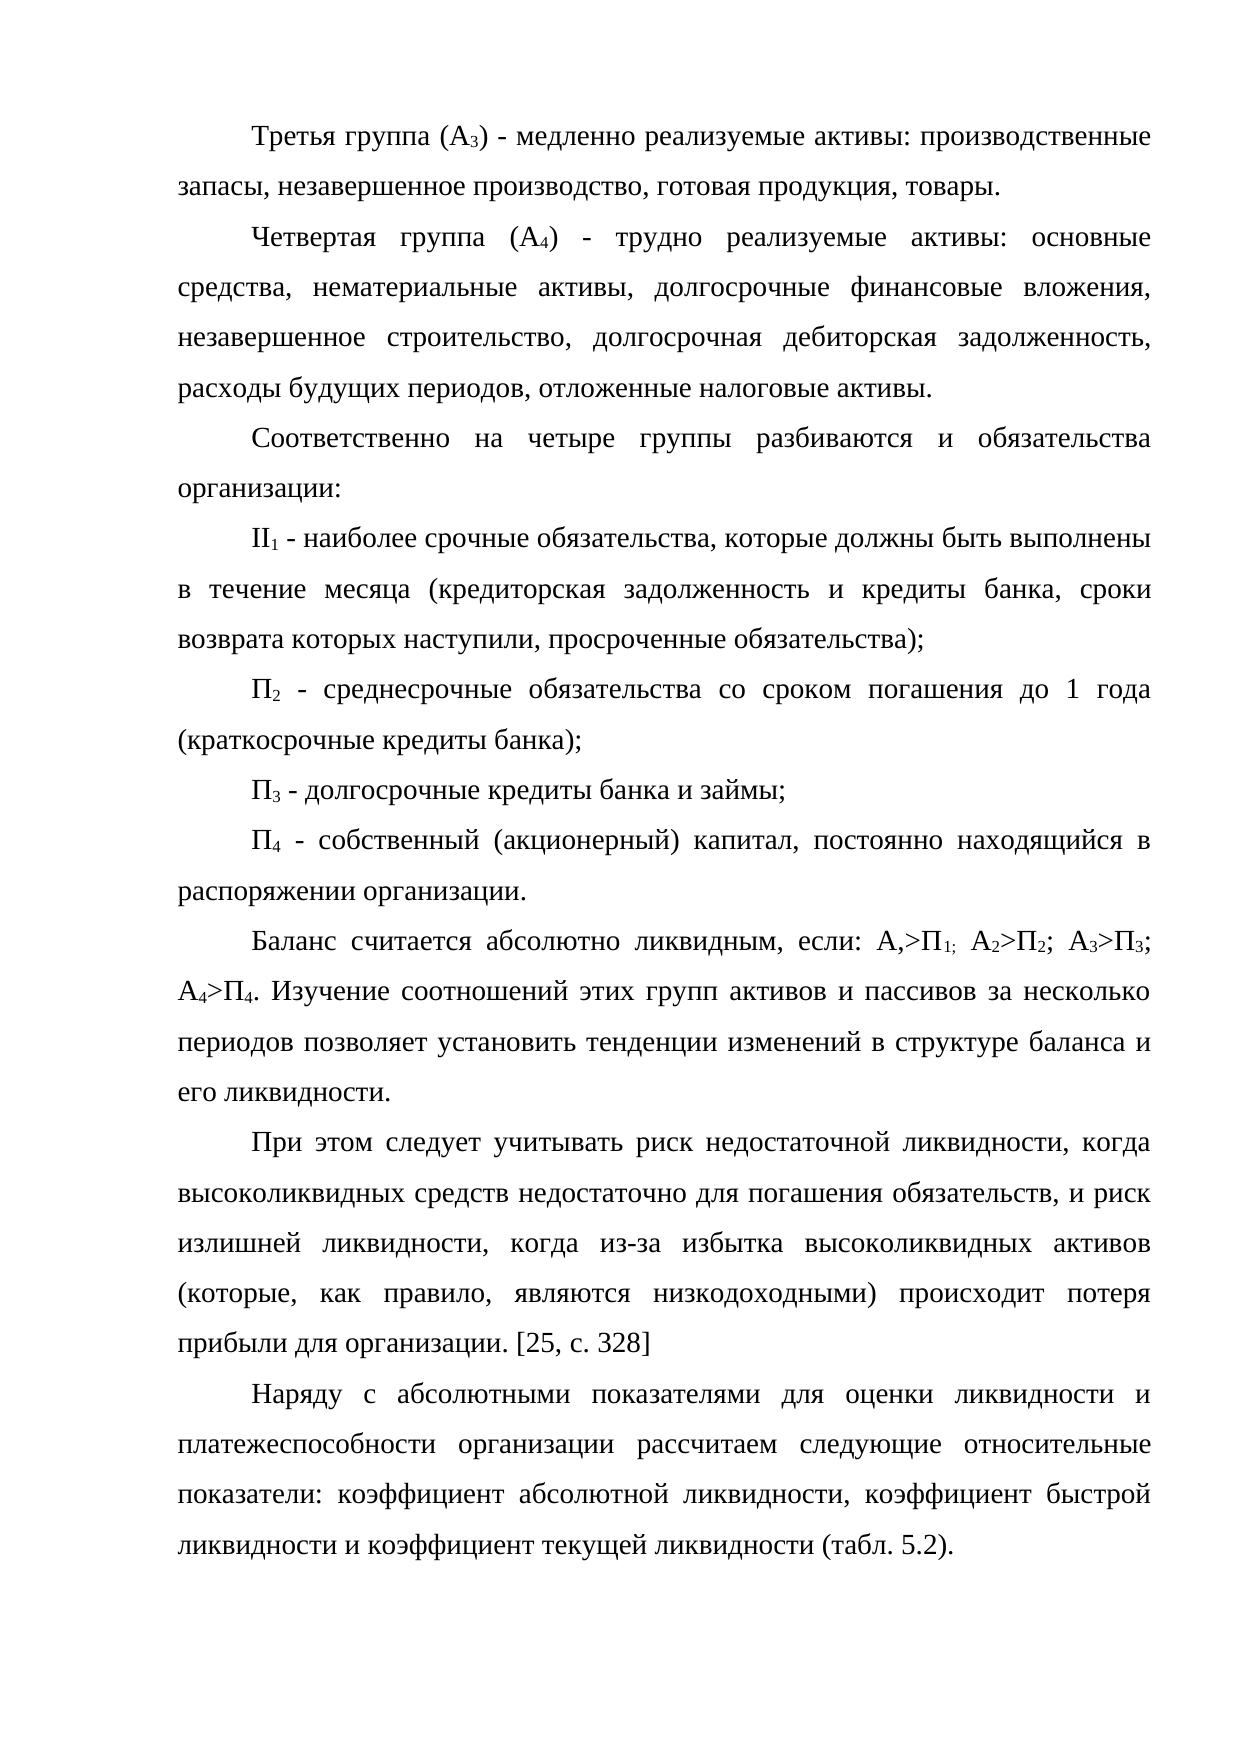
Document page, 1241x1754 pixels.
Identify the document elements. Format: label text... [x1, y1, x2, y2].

text Четвертая группа (А4) - трудно реализуемые активы: основные средства, нематериальные активы, долгосрочные финансовые вложения, незавершенное строительство, долгосрочная дебиторская задолженность, расходы будущих периодов, отложенные налоговые активы. [177, 219, 1152, 403]
text При этом следует учитывать риск недостаточной ликвидности, когда высоколиквидных средств недостаточно для погашения обязательств, и риск излишней ликвидности, когда из-за избытка высоколиквидных активов (которые, как правило, являются низкодоходными) происходит потеря прибыли для организации. [25, c. 328] [177, 1124, 1152, 1359]
text Соответственно на четыре группы разбиваются и обязательства организации: [177, 420, 1152, 504]
text П2 - среднесрочные обязательства со сроком погашения до 1 года (краткосрочные кредиты банка); [177, 672, 1152, 755]
text Третья группа (А3) - медленно реализуемые активы: производственные запасы, незавершенное производство, готовая продукция, товары. [177, 118, 1152, 202]
text П3 - долгосрочные кредиты банка и займы; [177, 772, 1152, 806]
text П4 - собственный (акционерный) капитал, постоянно находящийся в распоряжении организации. [177, 822, 1152, 906]
text Наряду с абсолютными показателями для оценки ликвидности и платежеспособности организации рассчитаем следующие относительные показатели: коэффициент абсолютной ликвидности, коэффициент быстрой ликвидности и коэффициент текущей ликвидности (табл. 5.2). [177, 1376, 1152, 1560]
text II1 - наиболее срочные обязательства, которые должны быть выполнены в течение месяца (кредиторская задолженность и кредиты банка, сроки возврата которых наступили, просроченные обязательства); [177, 521, 1152, 655]
text Баланс считается абсолютно ликвидным, если: А,>П1; А2>П2; А3>П3; А4>П4. Изучение соотношений этих групп активов и пассивов за несколько периодов позволяет установить тенденции изменений в структуре баланса и его ликвидности. [177, 923, 1152, 1108]
